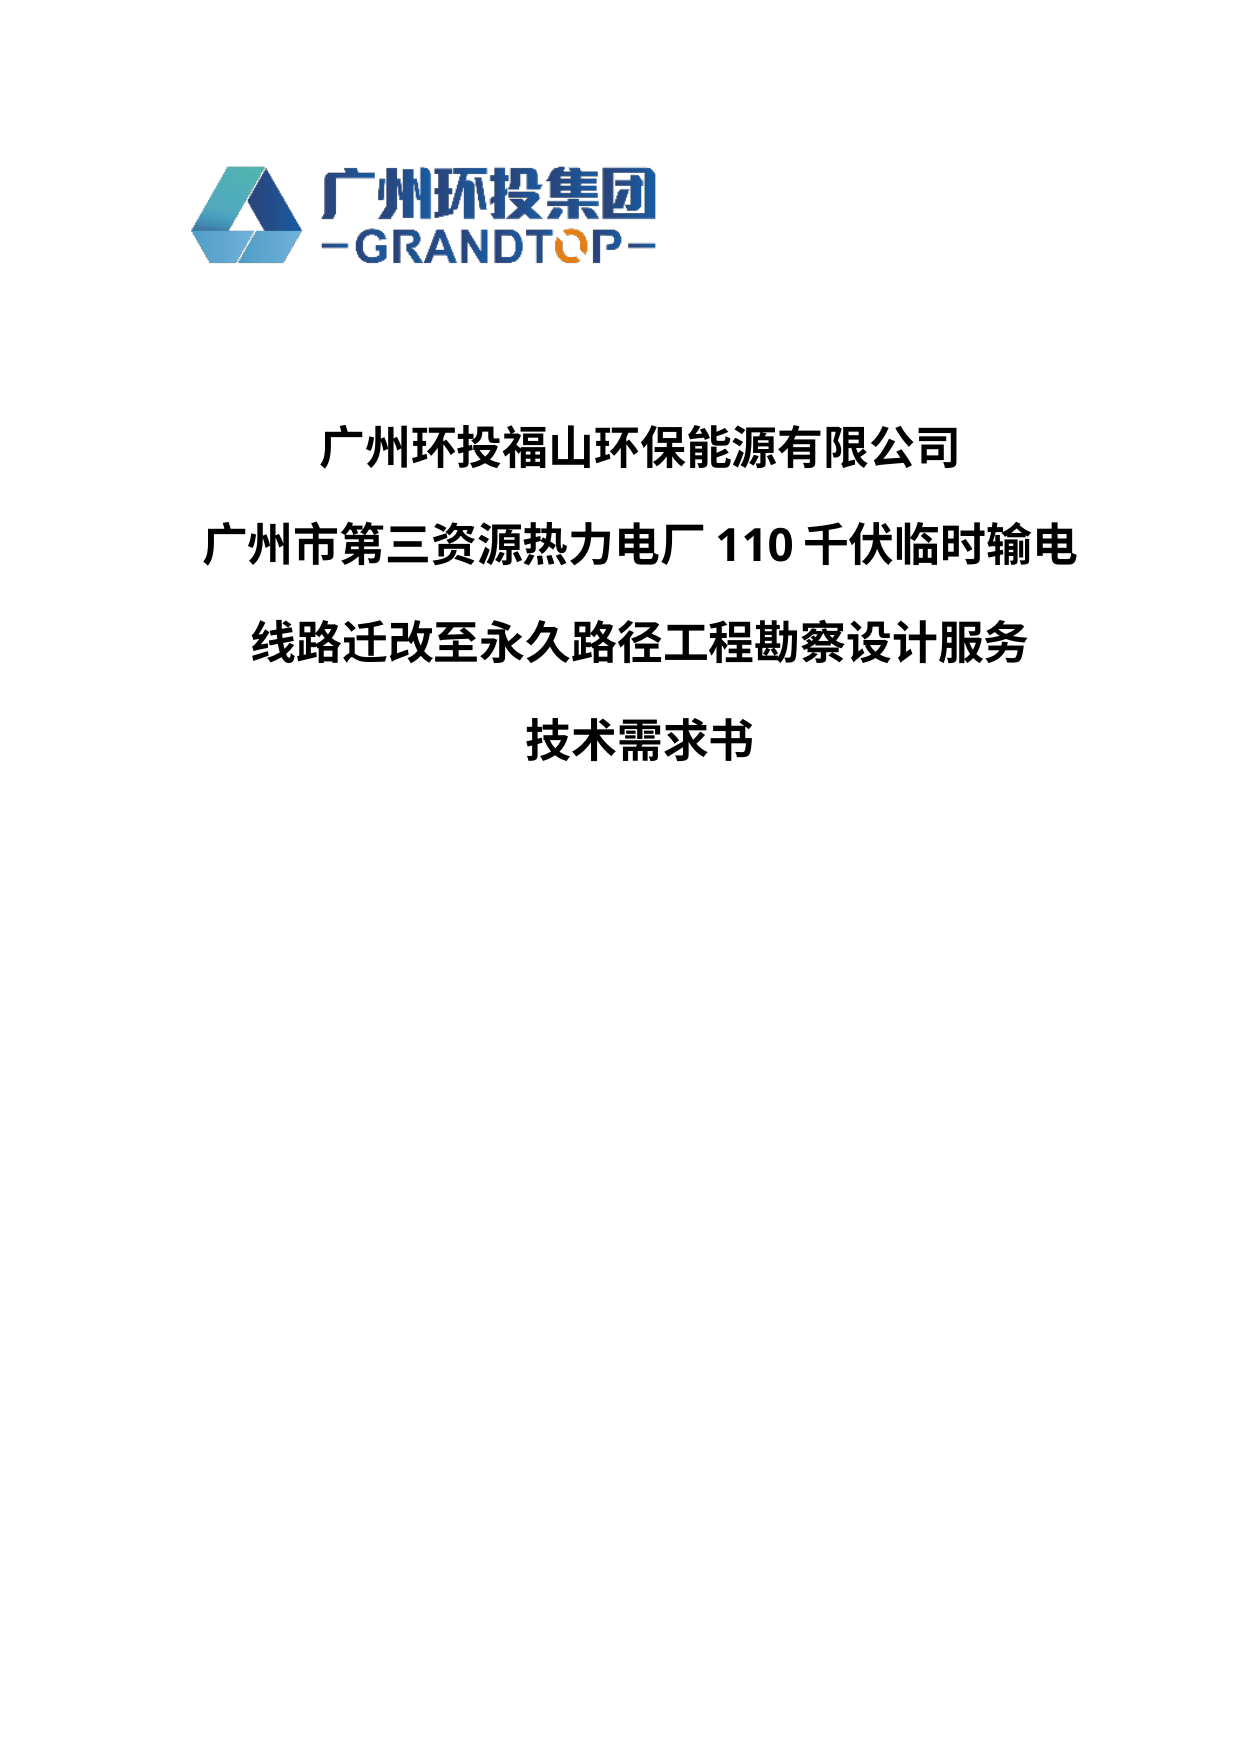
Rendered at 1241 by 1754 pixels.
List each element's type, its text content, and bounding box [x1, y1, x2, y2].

text 广州市第三资源热力电厂110千伏临时输电线路迁改至永久路径工程勘察设计服务 [187, 493, 1092, 688]
text 技术需求书 [187, 688, 1092, 786]
text 广州环投福山环保能源有限公司 [187, 396, 1092, 493]
picture [187, 162, 660, 269]
